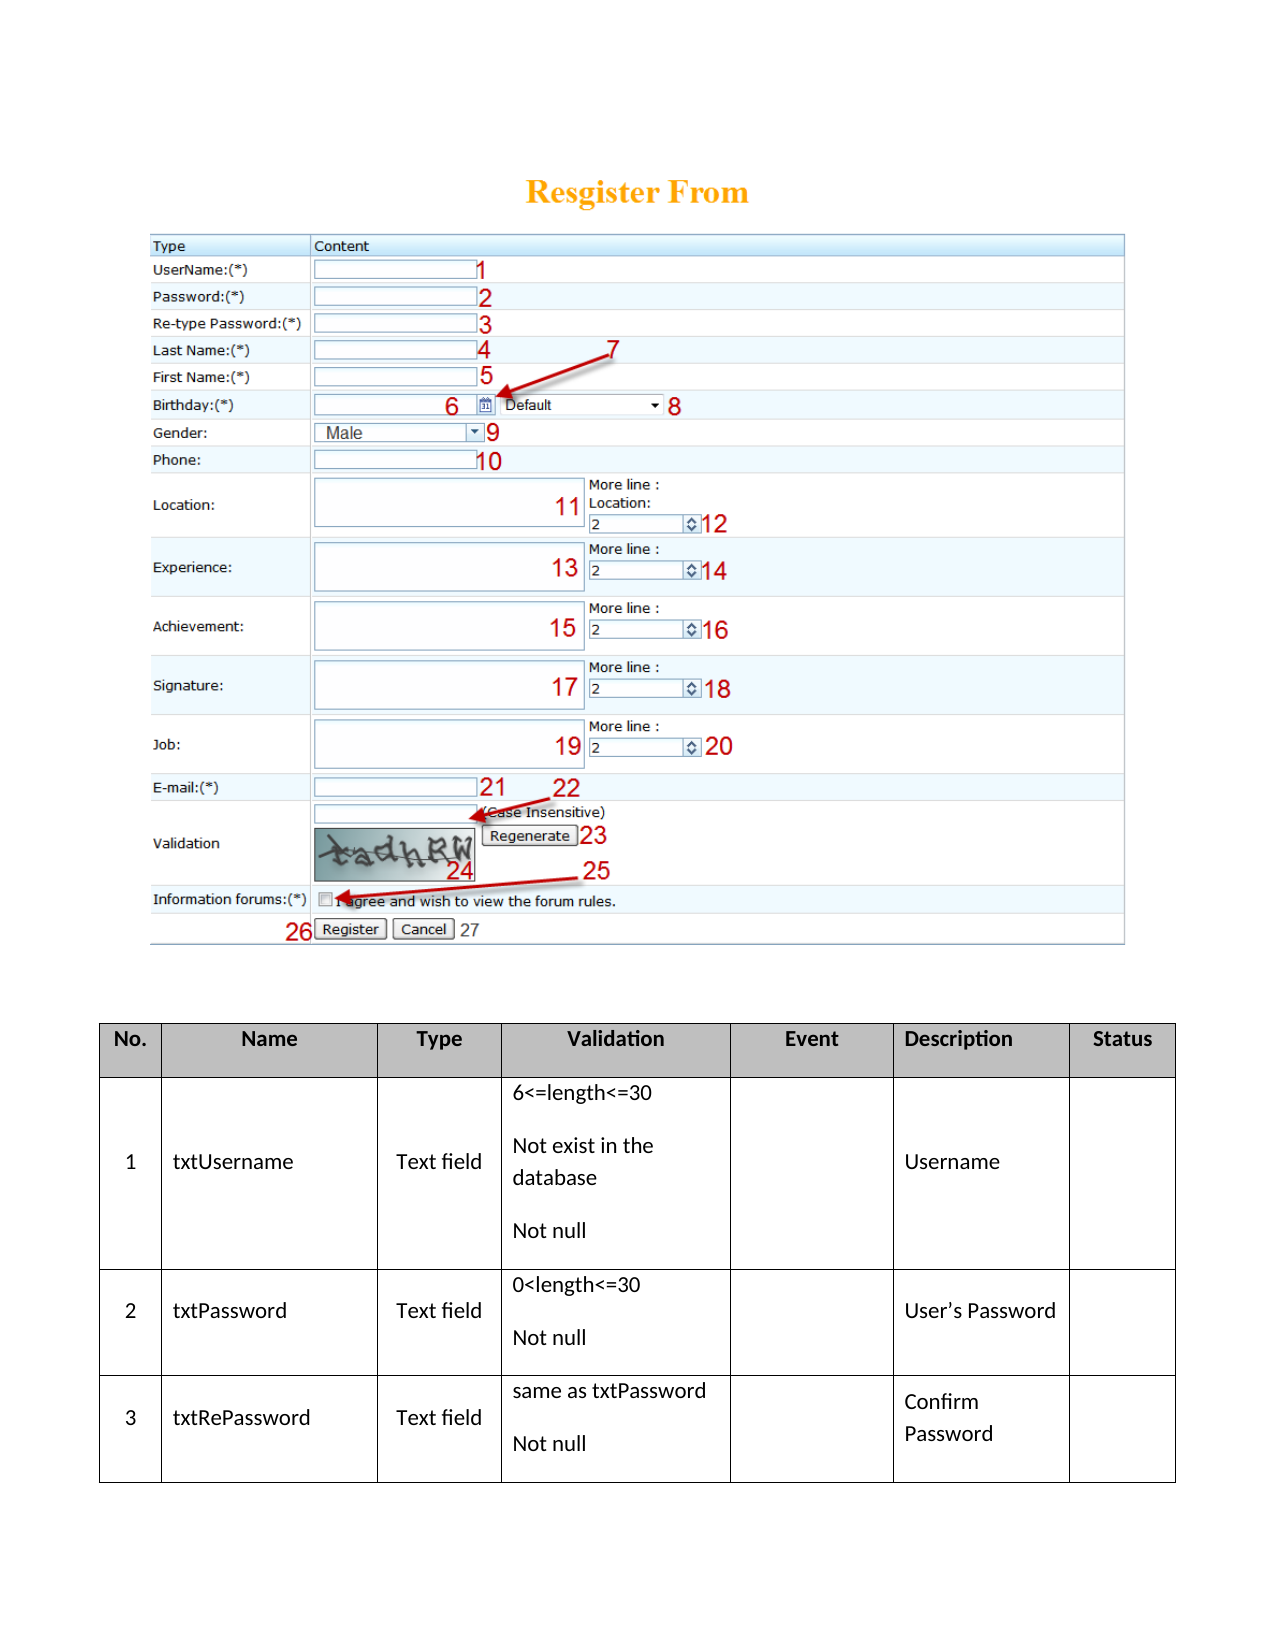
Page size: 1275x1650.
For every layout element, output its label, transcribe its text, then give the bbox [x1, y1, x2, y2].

table_cell same as txtPassword Not null [502, 1376, 730, 1482]
table_cell 6<=length<=30 Not exist in the database Not null [502, 1078, 730, 1269]
table_header Validation [502, 1024, 730, 1077]
table_cell [731, 1376, 893, 1482]
table_cell txtPassword [162, 1270, 377, 1375]
table_cell Text field [378, 1270, 501, 1375]
table_cell Text field [378, 1376, 501, 1482]
table_header Status [1070, 1024, 1175, 1077]
table_cell 3 [100, 1376, 161, 1482]
table_cell [1070, 1376, 1175, 1482]
table_header Event [731, 1024, 893, 1077]
table_cell [1070, 1078, 1175, 1269]
table_header Name [162, 1024, 377, 1077]
table_header Description [894, 1024, 1069, 1077]
table_cell 1 [100, 1078, 161, 1269]
table_cell [731, 1078, 893, 1269]
table_cell [1070, 1270, 1175, 1375]
table_cell txtRePassword [162, 1376, 377, 1482]
picture [150, 150, 1125, 945]
table_header Type [378, 1024, 501, 1077]
table_cell Username [894, 1078, 1069, 1269]
table_cell [731, 1270, 893, 1375]
table_cell User’s Password [894, 1270, 1069, 1375]
table_cell 0<length<=30 Not null [502, 1270, 730, 1375]
table_cell Confirm Password [894, 1376, 1069, 1482]
table_header No. [100, 1024, 161, 1077]
table_cell txtUsername [162, 1078, 377, 1269]
table_cell 2 [100, 1270, 161, 1375]
table_cell Text field [378, 1078, 501, 1269]
